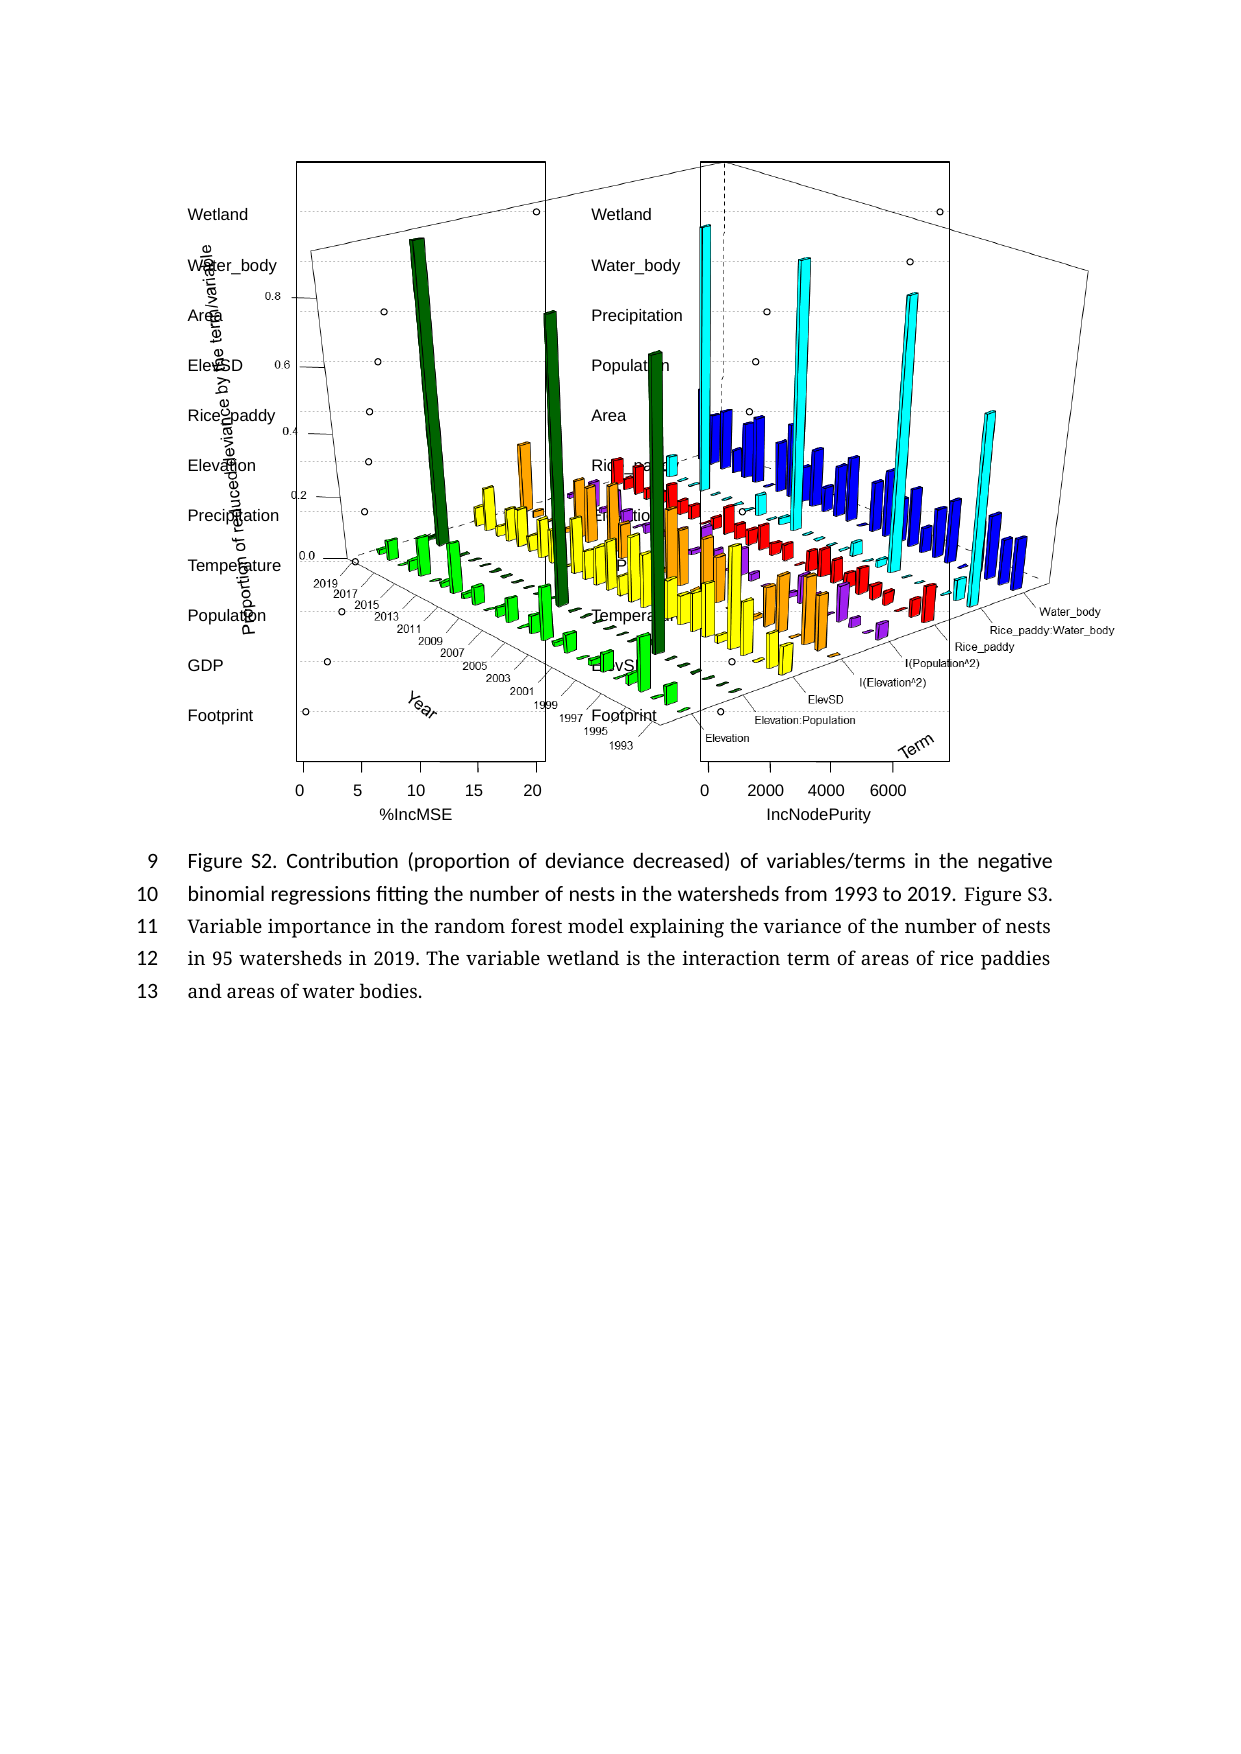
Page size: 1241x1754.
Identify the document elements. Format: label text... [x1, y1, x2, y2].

text Figure S2. Contribution (proportion of deviance decreased) of variables/terms in the negative binomial regressions fitting the number of nests in the watersheds from 1993 to 2019. Figure S3. Variable importance in the random forest model explaining the variance of the number of nests in 95 watersheds in 2019. The variable wetland is the interaction term of areas of rice paddies and areas of water bodies. [187, 778, 1053, 1007]
picture [187, 162, 1121, 778]
